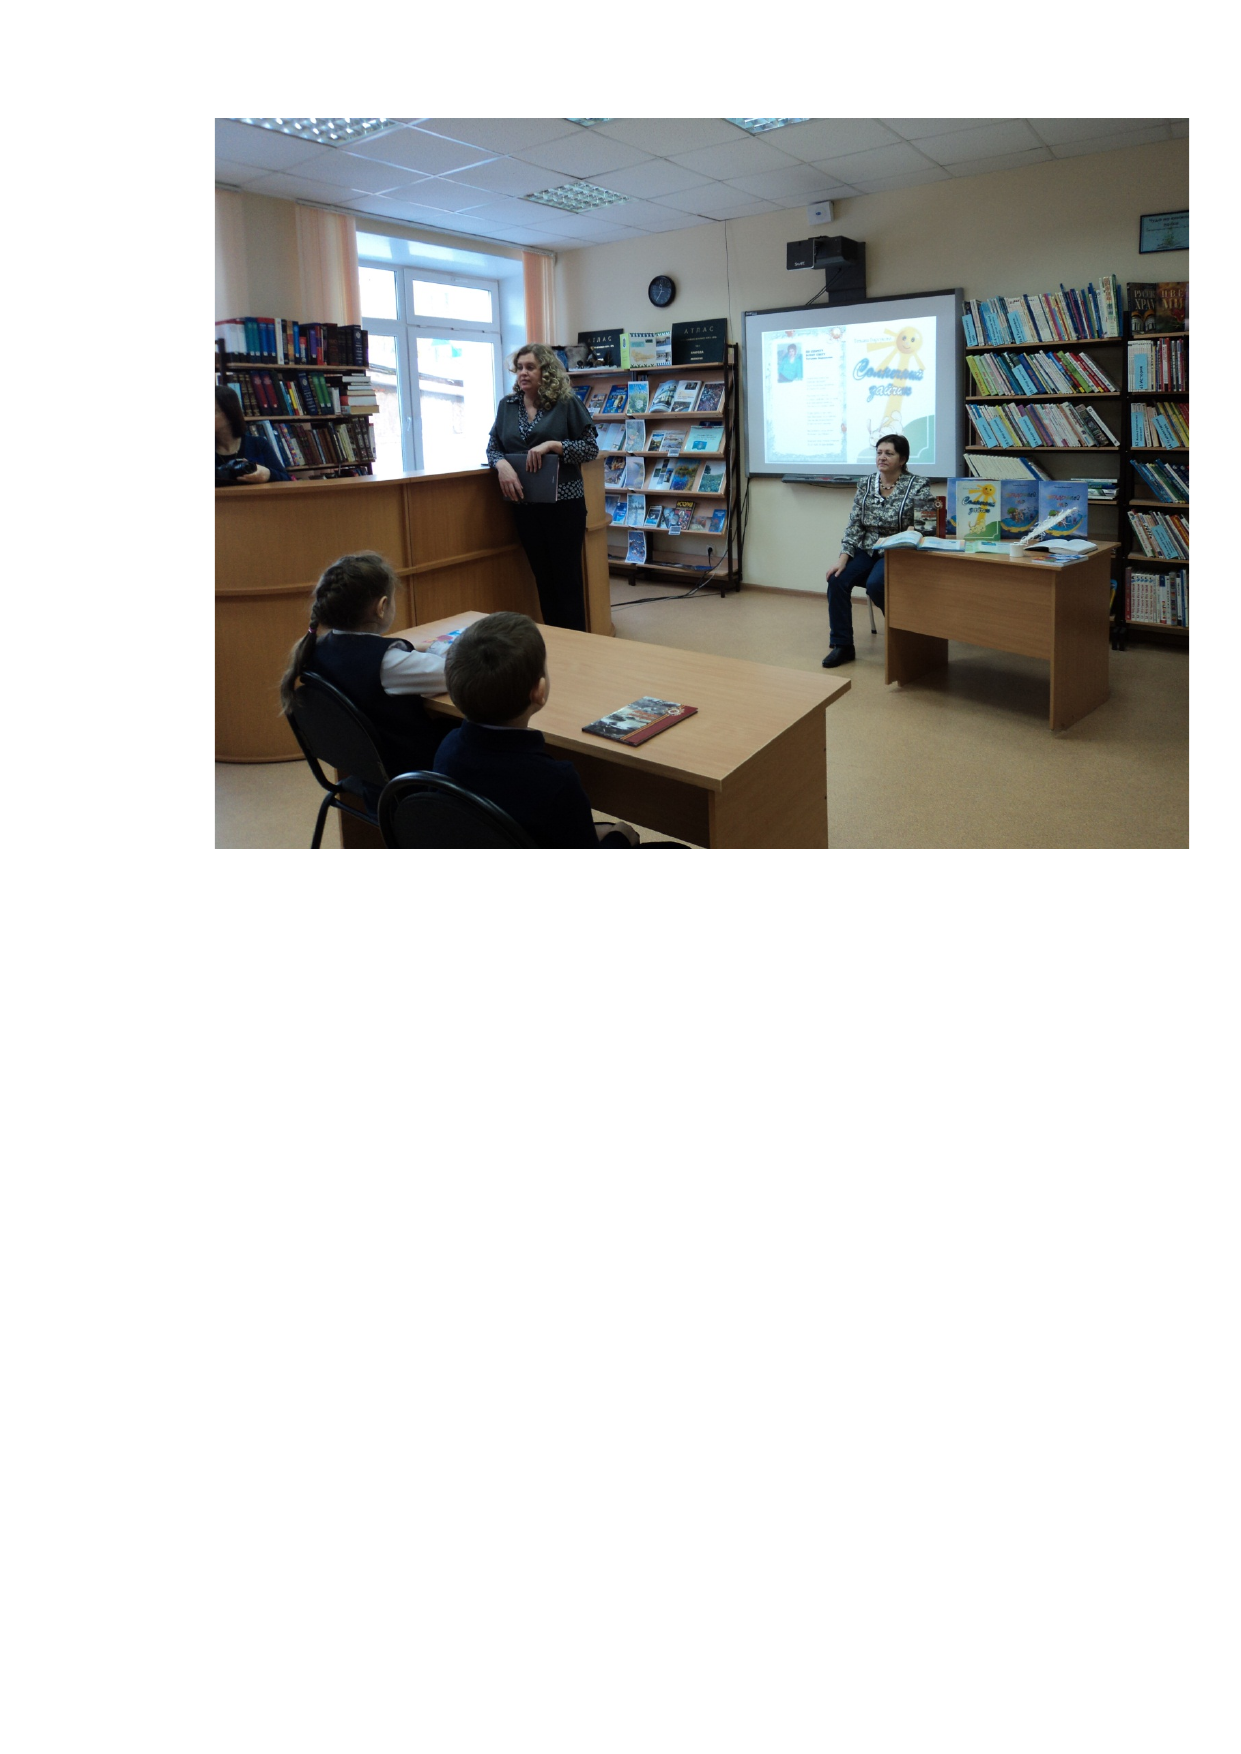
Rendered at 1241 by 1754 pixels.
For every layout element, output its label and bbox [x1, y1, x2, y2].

picture [214, 118, 1190, 849]
